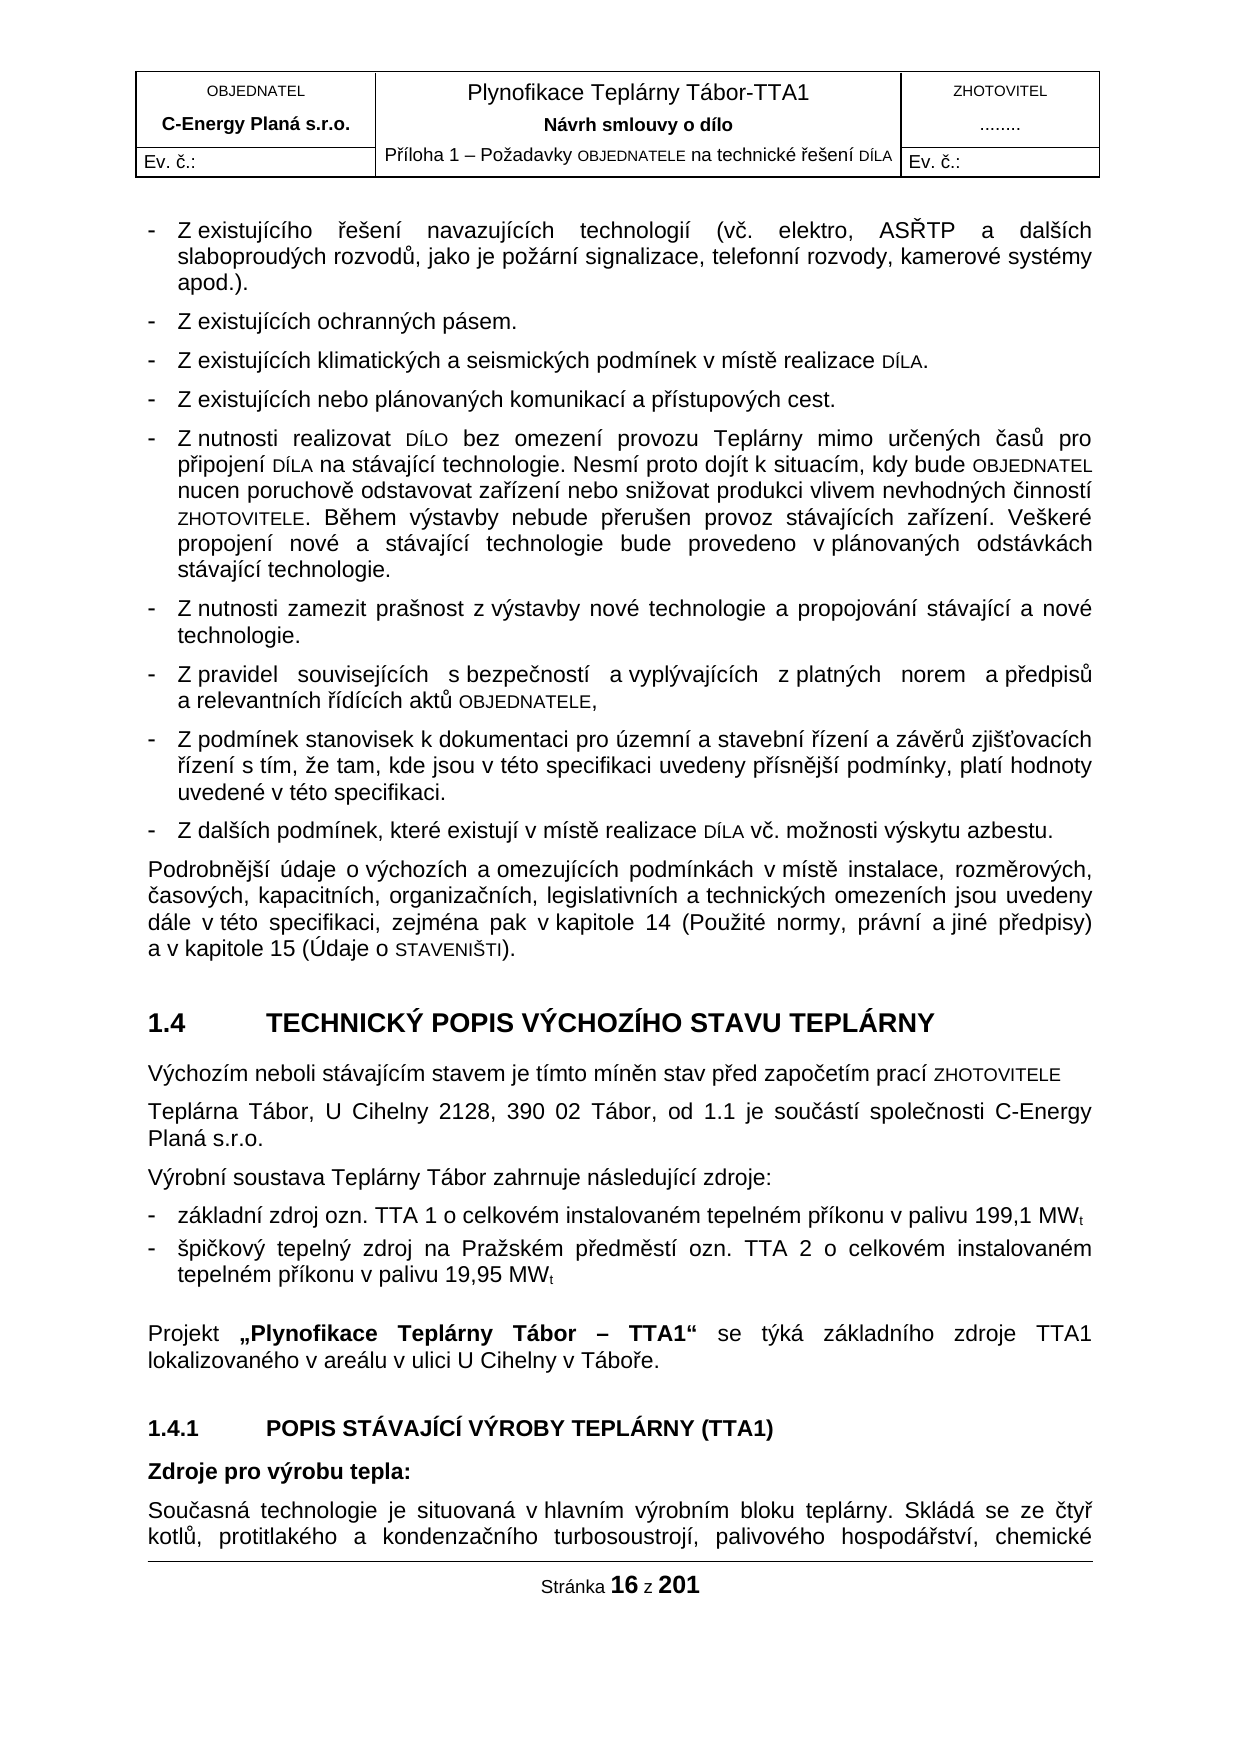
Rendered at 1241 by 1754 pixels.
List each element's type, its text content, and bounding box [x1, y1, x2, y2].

text  Z podmínek stanovisek k dokumentaci pro územní a stavební řízení a závěrů zjišťovacích řízení s tím, že tam, kde jsou v této specifikaci uvedeny přísnější podmínky, platí hodnoty uvedené v této specifikaci. [148, 726, 1093, 805]
text  Z existujících klimatických a seismických podmínek v místě realizace díla. [148, 347, 1093, 373]
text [148, 1497, 1093, 1549]
text  Z nutnosti realizovat dílo bez omezení provozu Teplárny mimo určených časů pro připojení díla na stávající technologie. Nesmí proto dojít k situacím, kdy bude objednatel nucen poruchově odstavovat zařízení nebo snižovat produkci vlivem nevhodných činností zhotovitele. Během výstavby nebude přerušen provoz stávajících zařízení. Veškeré propojení nové a stávající technologie bude provedeno v plánovaných odstávkách stávající technologie. [148, 425, 1093, 583]
text špičkový tepelný zdroj na Pražském předměstí ozn. TTA 2 o celkovém instalovaném tepelném příkonu v palivu 19,95 MWt [148, 1235, 1093, 1288]
text  Z nutnosti zamezit prašnost z výstavby nové technologie a propojování stávající a nové technologie. [148, 595, 1093, 648]
text Teplárna Tábor, U Cihelny 2128, 390 02 Tábor, od 1.1 je součástí společnosti C-Energy Planá s.r.o. [148, 1098, 1093, 1151]
text Výchozím neboli stávajícím stavem je tímto míněn stav před započetím prací zhotovitele [148, 1059, 1093, 1086]
text  Z existujících nebo plánovaných komunikací a přístupových cest. [148, 386, 1093, 412]
subtitle Popis stávající výroby Teplárny (TTA1) [148, 1415, 1093, 1441]
text  Z dalších podmínek, které existují v místě realizace díla vč. možnosti výskytu azbestu. [148, 817, 1093, 844]
text Projekt „Plynofikace Teplárny Tábor – TTA1“ se týká základního zdroje TTA1 lokalizovaného v areálu v ulici U Cihelny v Táboře. [148, 1320, 1093, 1373]
text Podrobnější údaje o výchozích a omezujících podmínkách v místě instalace, rozměrových, časových, kapacitních, organizačních, legislativních a technických omezeních jsou uvedeny dále v této specifikaci, zejména pak v kapitole 14 (Použité normy, právní a jiné předpisy) a v kapitole 15 (Údaje o staveništi). [148, 856, 1093, 962]
text  Z pravidel souvisejících s bezpečností a vyplývajících z platných norem a předpisů a relevantních řídících aktů objednatele, [148, 661, 1093, 713]
text základní zdroj ozn. TTA 1 o celkovém instalovaném tepelném příkonu v palivu 199,1 MWt [148, 1202, 1093, 1229]
text  Z existujícího řešení navazujících technologií (vč. elektro, ASŘTP a dalších slaboproudých rozvodů, jako je požární signalizace, telefonní rozvody, kamerové systémy apod.). [148, 217, 1093, 296]
text Výrobní soustava Teplárny Tábor zahrnuje následující zdroje: [148, 1163, 1093, 1190]
subtitle Technický popis výchozího stavu Teplárny [148, 1007, 1093, 1039]
text  Z existujících ochranných pásem. [148, 308, 1093, 334]
text Zdroje pro výrobu tepla: [148, 1458, 1093, 1484]
